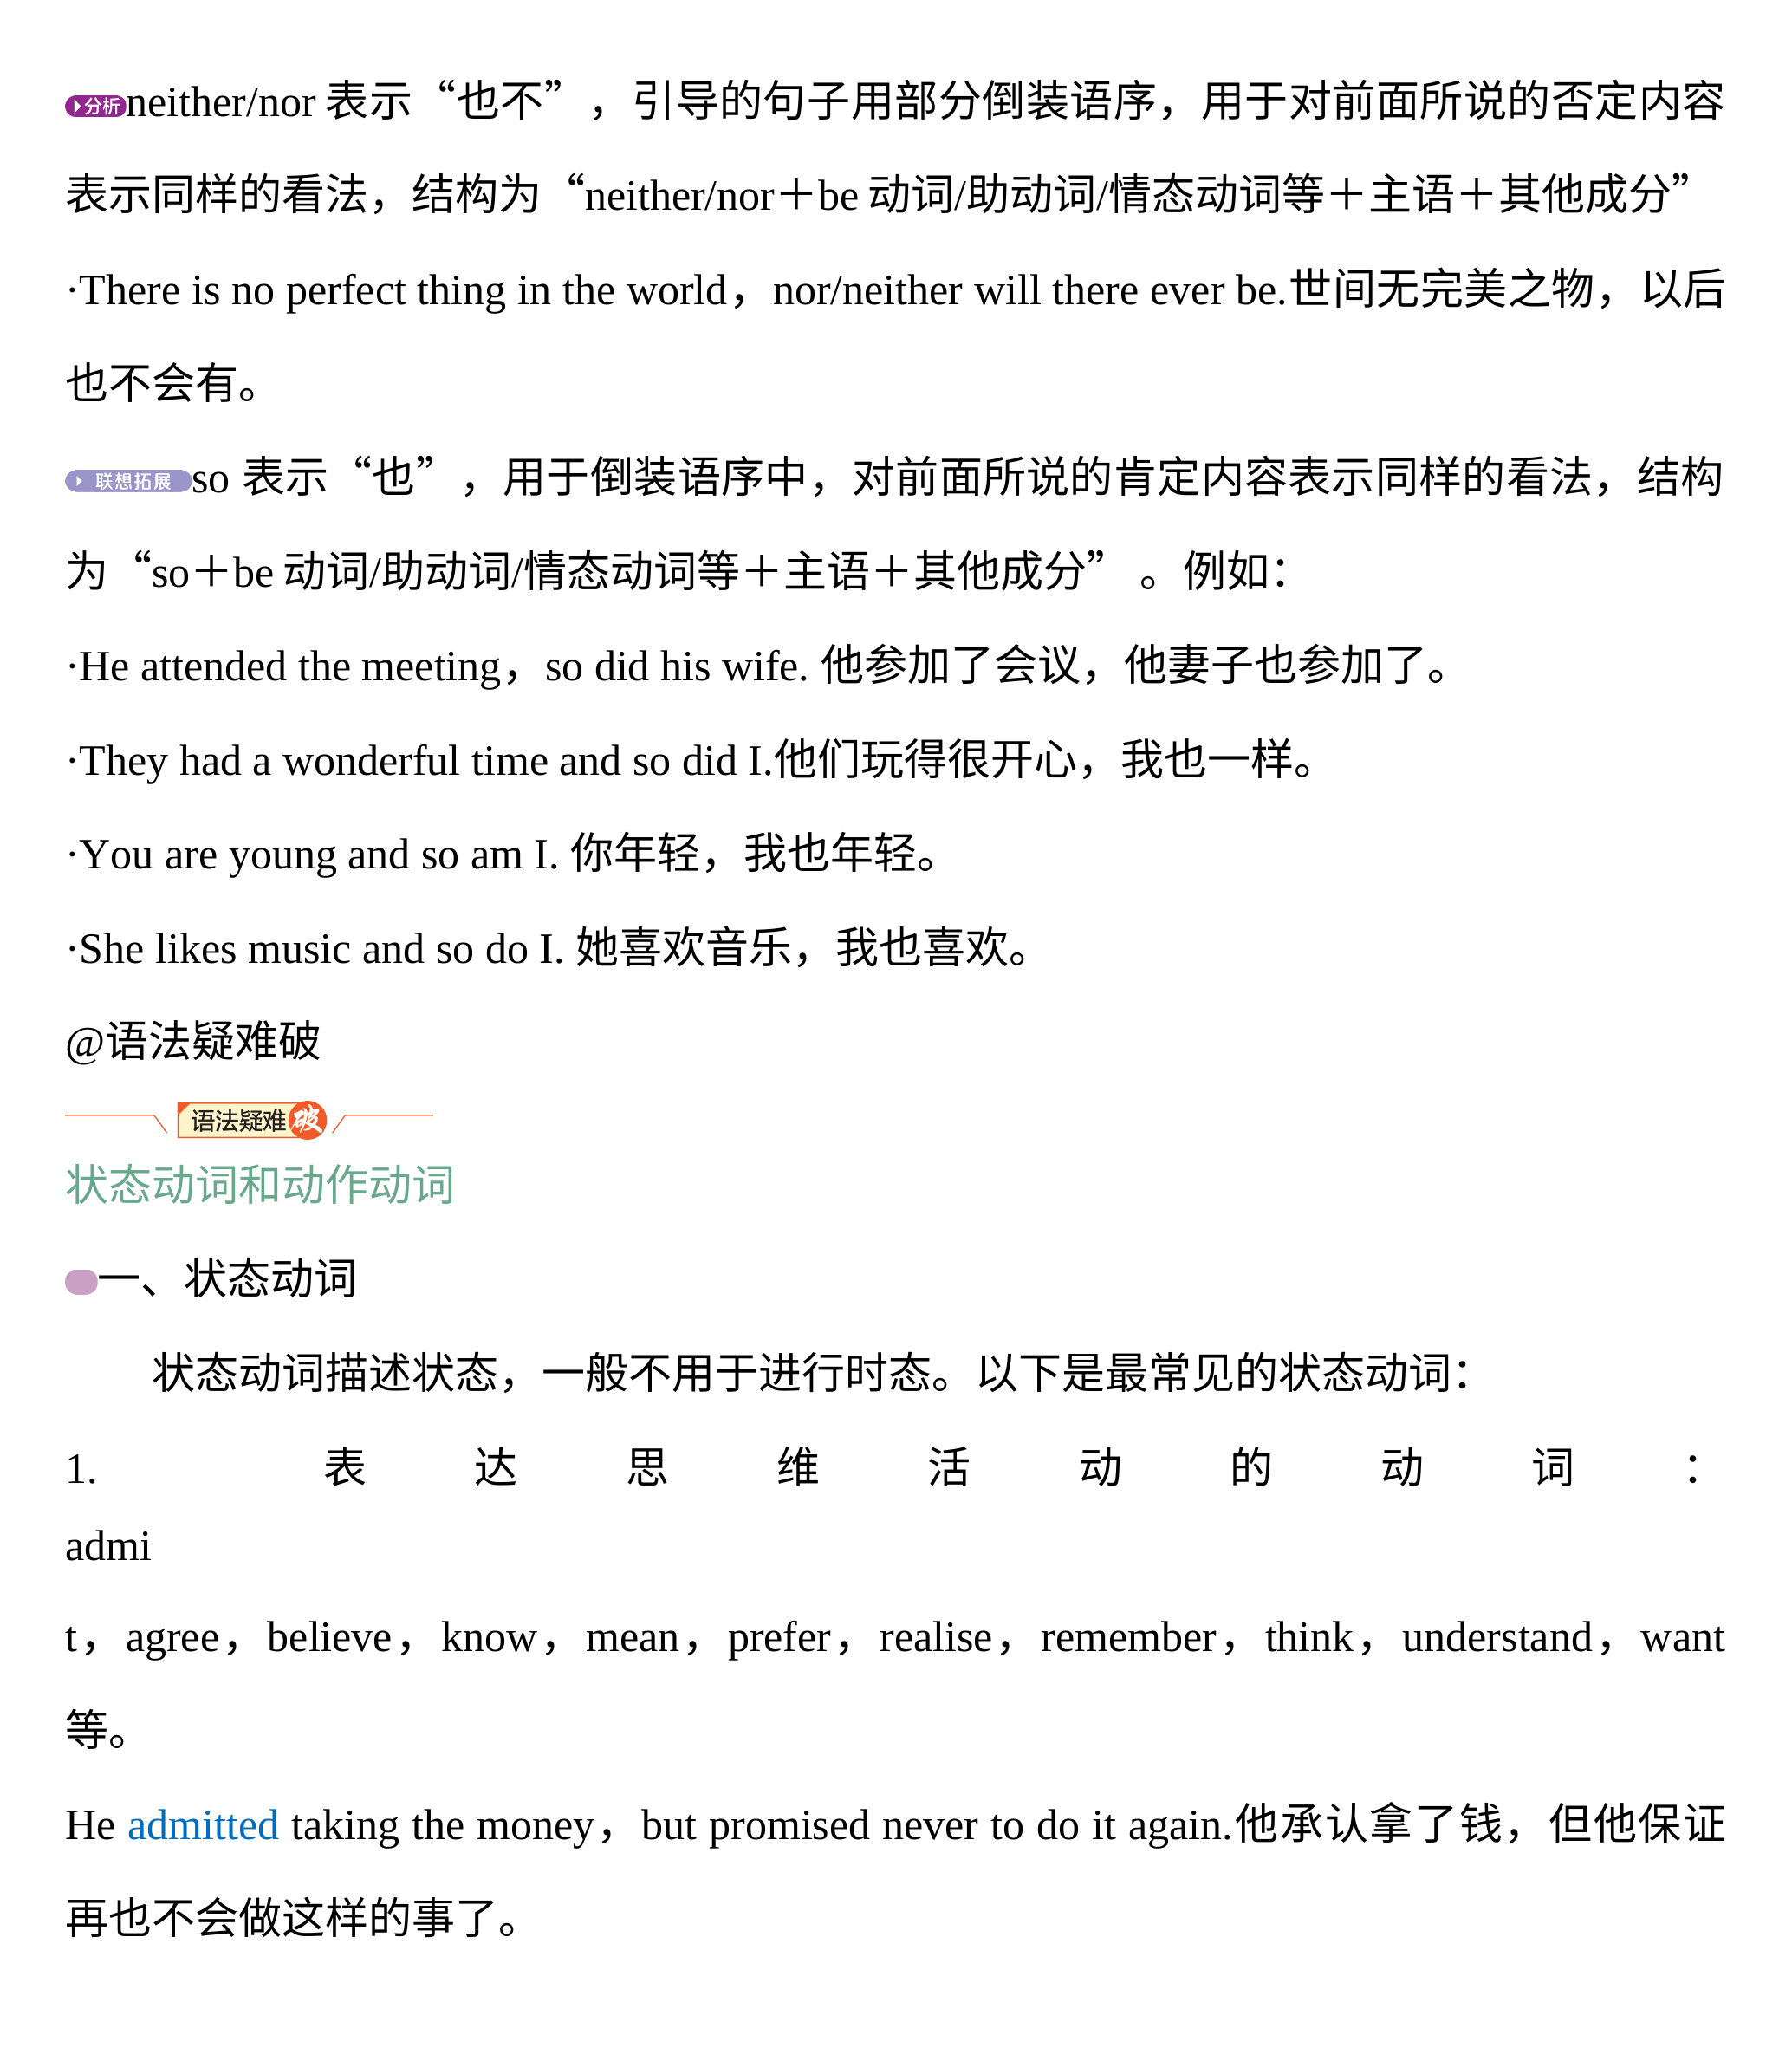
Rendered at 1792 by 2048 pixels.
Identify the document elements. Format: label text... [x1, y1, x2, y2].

text ·He attended the meeting，so did his wife. 他参加了会议，他妻子也参加了。 [65, 631, 1726, 693]
text 状态动词描述状态，一般不用于进行时态。以下是最常见的状态动词： [65, 1338, 1726, 1401]
text He admitted taking the money，but promised never to do it again.他承认拿了钱，但他保证再也不会做这样的事了。 [65, 1790, 1726, 1947]
text ·She likes music and so do I. 她喜欢音乐，我也喜欢。 [65, 913, 1726, 976]
text 1. 表达思维活动的动词：admit，agree，believe，know，mean，prefer，realise，remember，think，understand，want等。 [65, 1433, 1726, 1759]
picture [65, 1101, 434, 1140]
text neither/nor表示“也不”，引导的句子用部分倒装语序，用于对前面所说的否定内容表示同样的看法，结构为“neither/nor＋be动词/助动词/情态动词等＋主语＋其他成分” [65, 66, 1726, 223]
text ·They had a wonderful time and so did I.他们玩得很开心，我也一样。 [65, 725, 1726, 787]
picture [65, 1270, 98, 1295]
text @语法疑难破 [65, 1007, 1726, 1070]
picture [65, 470, 192, 493]
text 一、状态动词 [65, 1245, 1726, 1307]
text ·There is no perfect thing in the world，nor/neither will there ever be.世间无完美之物，以后也不会有。 [65, 254, 1726, 411]
text 状态动词和动作动词 [65, 1150, 1726, 1213]
text ·You are young and so am I. 你年轻，我也年轻。 [65, 819, 1726, 881]
text so 表示“也”，用于倒装语序中，对前面所说的肯定内容表示同样的看法，结构为“so＋be动词/助动词/情态动词等＋主语＋其他成分” 。例如： [65, 443, 1726, 599]
picture [65, 95, 127, 117]
